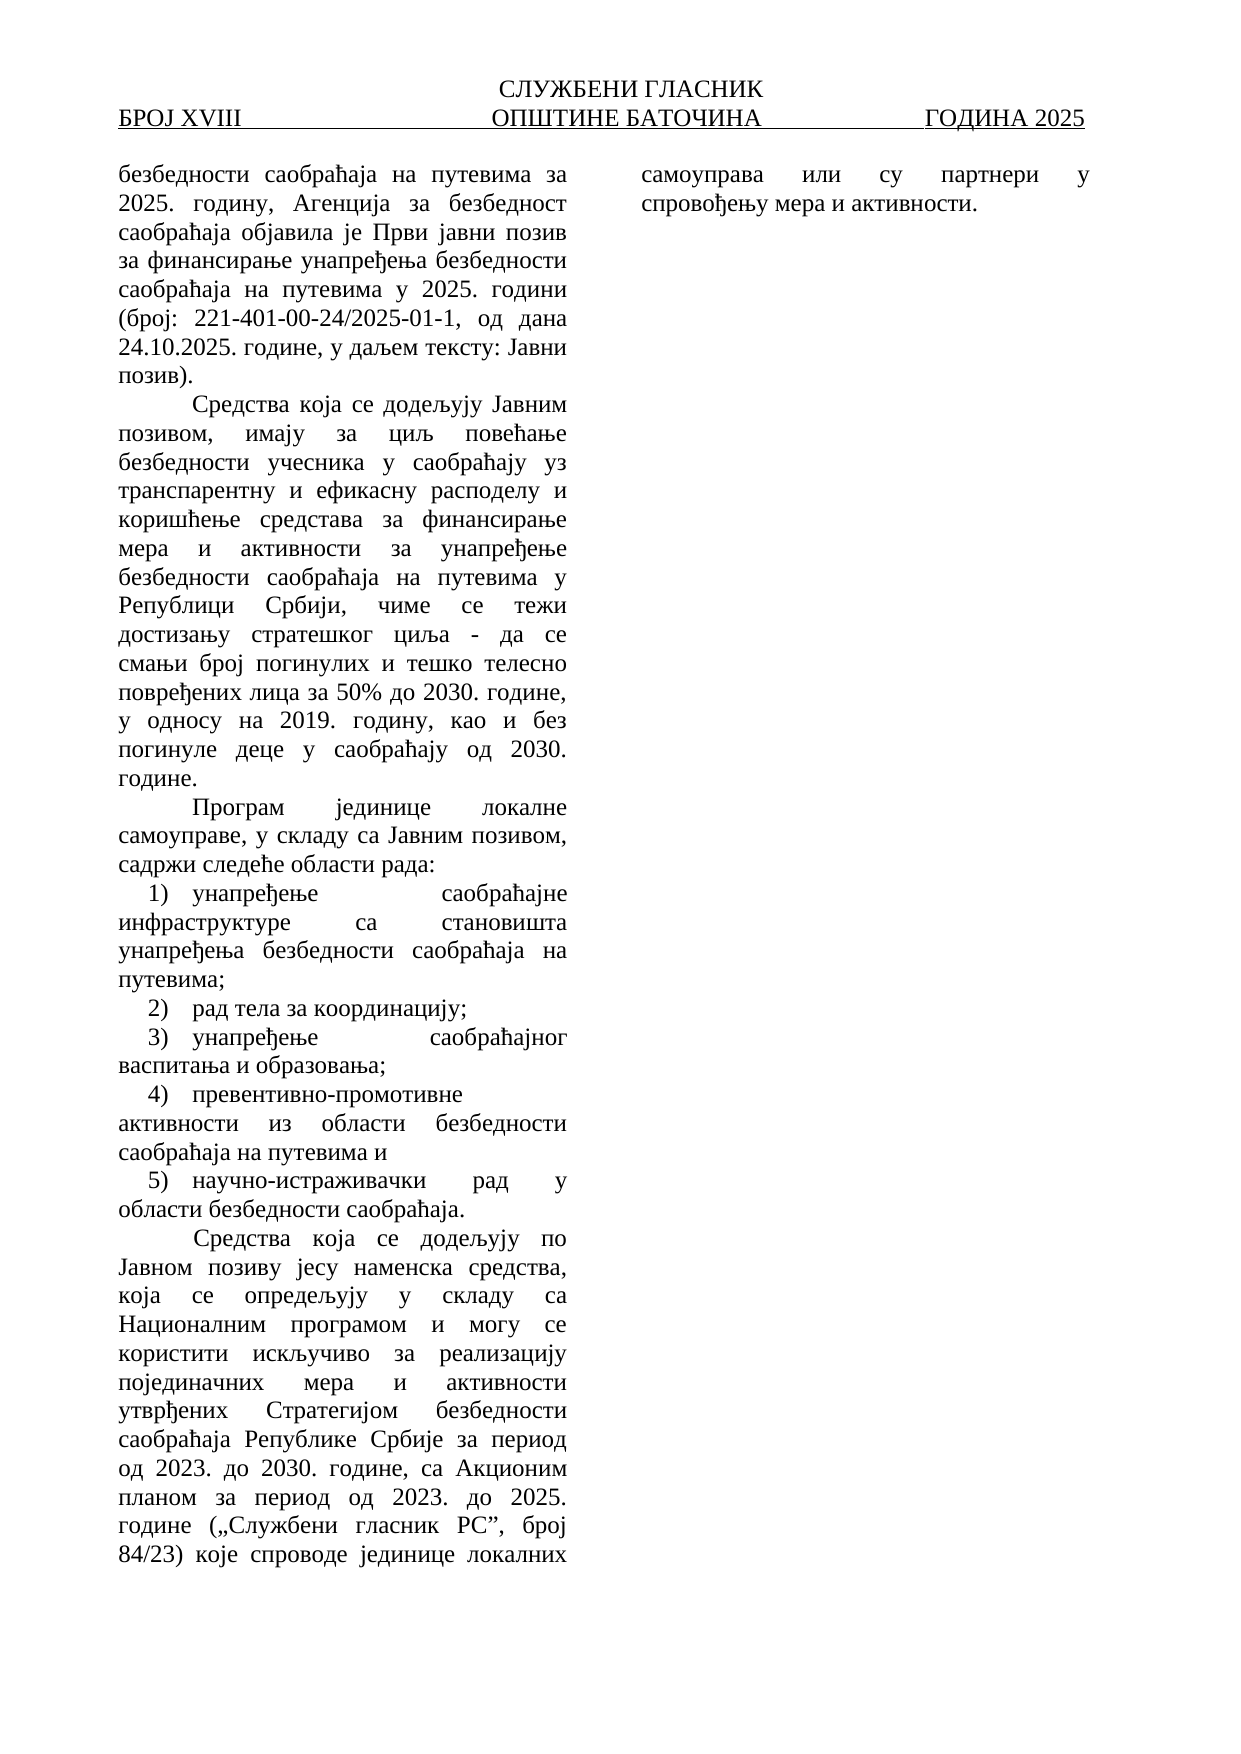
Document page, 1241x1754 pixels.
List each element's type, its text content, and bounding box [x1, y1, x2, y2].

list превентивно-промотивне активности из области безбедности саобраћаја на путевима и [118, 1079, 567, 1166]
text Средства која се додељују Јавним позивом, имају за циљ повећање безбедности учесника у саобраћају уз транспарентну и ефикасну расподелу и коришћење средстава за финансирање мера и активности за унапређење безбедности саобраћаја на путевима у Републици Србији, чиме се тежи достизању стратешког циља - да се смањи број погинулих и тешко телесно повређених лица за 50% до 2030. године, у односу на 2019. годину, као и без погинуле деце у саобраћају од 2030. године. [118, 389, 567, 792]
text Програм јединице локалне самоуправе, у складу са Јавним позивом, садржи следеће области рада: [118, 792, 567, 878]
text Средства која се додељују по Јавном позиву јесу наменска средства, која се опредељују у складу са Националним програмом и могу се користити искључиво за реализацију појединачних мера и активности утврђених Стратегијом безбедности саобраћаја Републике Србије за период од 2023. до 2030. године, са Акционим планом за период од 2023. до 2025. године („Службени гласник РСˮ, број 84/23) које спроводе јединице локалних самоуправа или су партнери у спровођењу мера и активности. [118, 1223, 567, 1568]
list рад тела за координацију; [118, 993, 567, 1022]
list научно-истраживачки рад у области безбедности саобраћаја. [118, 1166, 567, 1223]
list унапређење саобраћајног васпитања и образовања; [118, 1022, 567, 1079]
list унапређење саобраћајне инфраструктуре са становишта унапређења безбедности саобраћаја на путевима; [118, 878, 567, 993]
